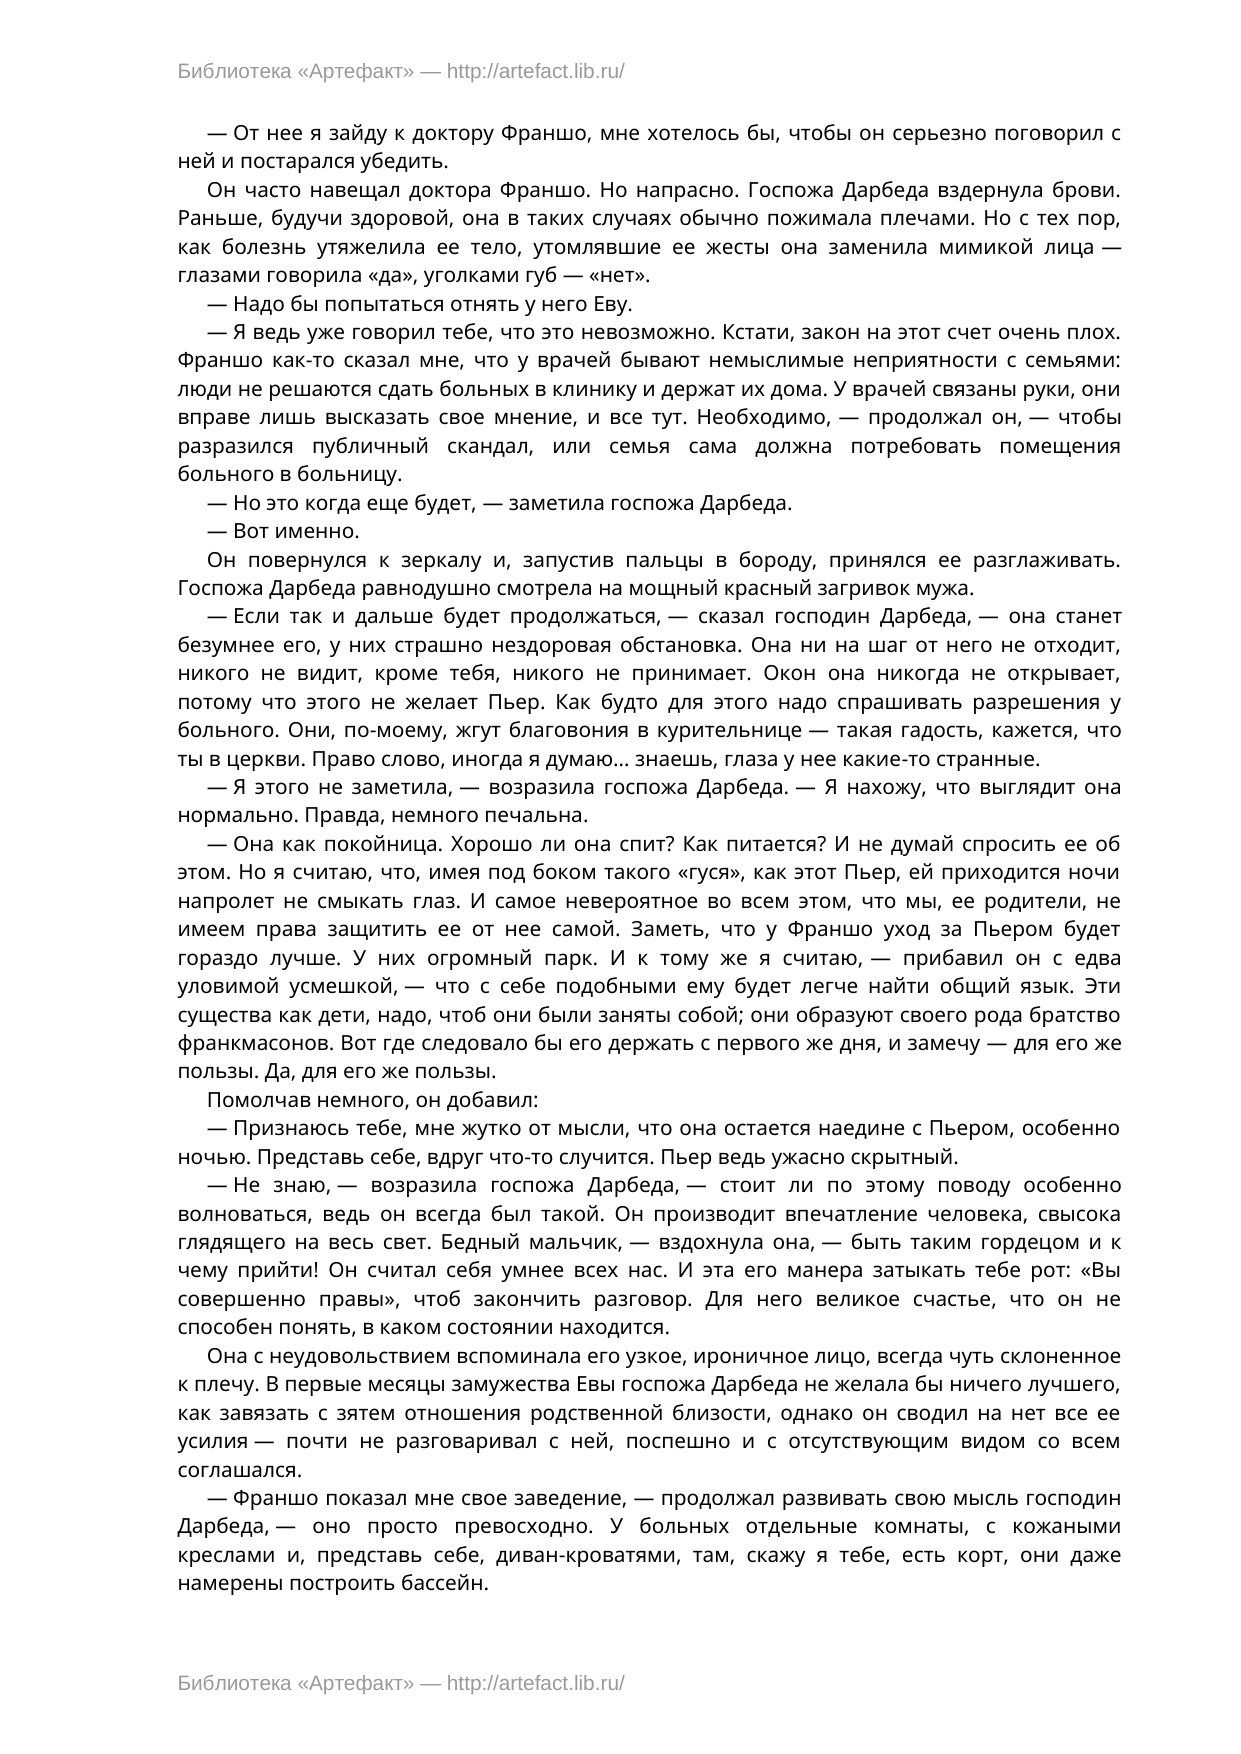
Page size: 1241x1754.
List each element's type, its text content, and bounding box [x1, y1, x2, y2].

text Помолчав немного, он добавил: [177, 1085, 1122, 1113]
text — Вот именно. [177, 516, 1122, 545]
text — Я этого не заметила, — возразила госпожа Дарбеда. — Я нахожу, что выглядит она нормально. Правда, немного печальна. [177, 772, 1122, 829]
text Она с неудовольствием вспоминала его узкое, ироничное лицо, всегда чуть склоненное к плечу. В первые месяцы замужества Евы госпожа Дарбеда не желала бы ничего лучшего, как завязать с зятем отношения родственной близости, однако он сводил на нет все ее усилия — почти не разговаривал с ней, поспешно и с отсутствующим видом со всем соглашался. [177, 1341, 1122, 1483]
text — Франшо показал мне свое заведение, — продолжал развивать свою мысль господин Дарбеда, — оно просто превосходно. У больных отдельные комнаты, с кожаными креслами и, представь себе, диван-кроватями, там, скажу я тебе, есть корт, они даже намерены построить бассейн. [177, 1483, 1122, 1597]
text — От нее я зайду к доктору Франшо, мне хотелось бы, чтобы он серьезно поговорил с ней и постарался убедить. [177, 118, 1122, 175]
text — Она как покойница. Хорошо ли она спит? Как питается? И не думай спросить ее об этом. Но я считаю, что, имея под боком такого «гуся», как этот Пьер, ей приходится ночи напролет не смыкать глаз. И самое невероятное во всем этом, что мы, ее родители, не имеем права защитить ее от нее самой. Заметь, что у Франшо уход за Пьером будет гораздо лучше. У них огромный парк. И к тому же я считаю, — прибавил он с едва уловимой усмешкой, — что с себе подобными ему будет легче найти общий язык. Эти существа как дети, надо, чтоб они были заняты собой; они образуют своего рода братство франкмасонов. Вот где следовало бы его держать с первого же дня, и замечу — для его же пользы. Да, для его же пользы. [177, 829, 1122, 1085]
text — Если так и дальше будет продолжаться, — сказал господин Дарбеда, — она станет безумнее его, у них страшно нездоровая обстановка. Она ни на шаг от него не отходит, никого не видит, кроме тебя, никого не принимает. Окон она никогда не открывает, потому что этого не желает Пьер. Как будто для этого надо спрашивать разрешения у больного. Они, по-моему, жгут благовония в курительнице — такая гадость, кажется, что ты в церкви. Право слово, иногда я думаю… знаешь, глаза у нее какие-то странные. [177, 602, 1122, 772]
text — Не знаю, — возразила госпожа Дарбеда, — стоит ли по этому поводу особенно волноваться, ведь он всегда был такой. Он производит впечатление человека, свысока глядящего на весь свет. Бедный мальчик, — вздохнула она, — быть таким гордецом и к чему прийти! Он считал себя умнее всех нас. И эта его манера затыкать тебе рот: «Вы совершенно правы», чтоб закончить разговор. Для него великое счастье, что он не способен понять, в каком состоянии находится. [177, 1170, 1122, 1341]
text Он часто навещал доктора Франшо. Но напрасно. Госпожа Дарбеда вздернула брови. Раньше, будучи здоровой, она в таких случаях обычно пожимала плечами. Но с тех пор, как болезнь утяжелила ее тело, утомлявшие ее жесты она заменила мимикой лица — глазами говорила «да», уголками губ — «нет». [177, 175, 1122, 289]
text — Признаюсь тебе, мне жутко от мысли, что она остается наедине с Пьером, особенно ночью. Представь себе, вдруг что-то случится. Пьер ведь ужасно скрытный. [177, 1113, 1122, 1170]
text — Надо бы попытаться отнять у него Еву. [177, 289, 1122, 317]
text — Но это когда еще будет, — заметила госпожа Дарбеда. [177, 488, 1122, 516]
text Он повернулся к зеркалу и, запустив пальцы в бороду, принялся ее разглаживать. Госпожа Дарбеда равнодушно смотрела на мощный красный загривок мужа. [177, 545, 1122, 602]
text — Я ведь уже говорил тебе, что это невозможно. Кстати, закон на этот счет очень плох. Франшо как-то сказал мне, что у врачей бывают немыслимые неприятности с семьями: люди не решаются сдать больных в клинику и держат их дома. У врачей связаны руки, они вправе лишь высказать свое мнение, и все тут. Необходимо, — продолжал он, — чтобы разразился публичный скандал, или семья сама должна потребовать помещения больного в больницу. [177, 317, 1122, 488]
